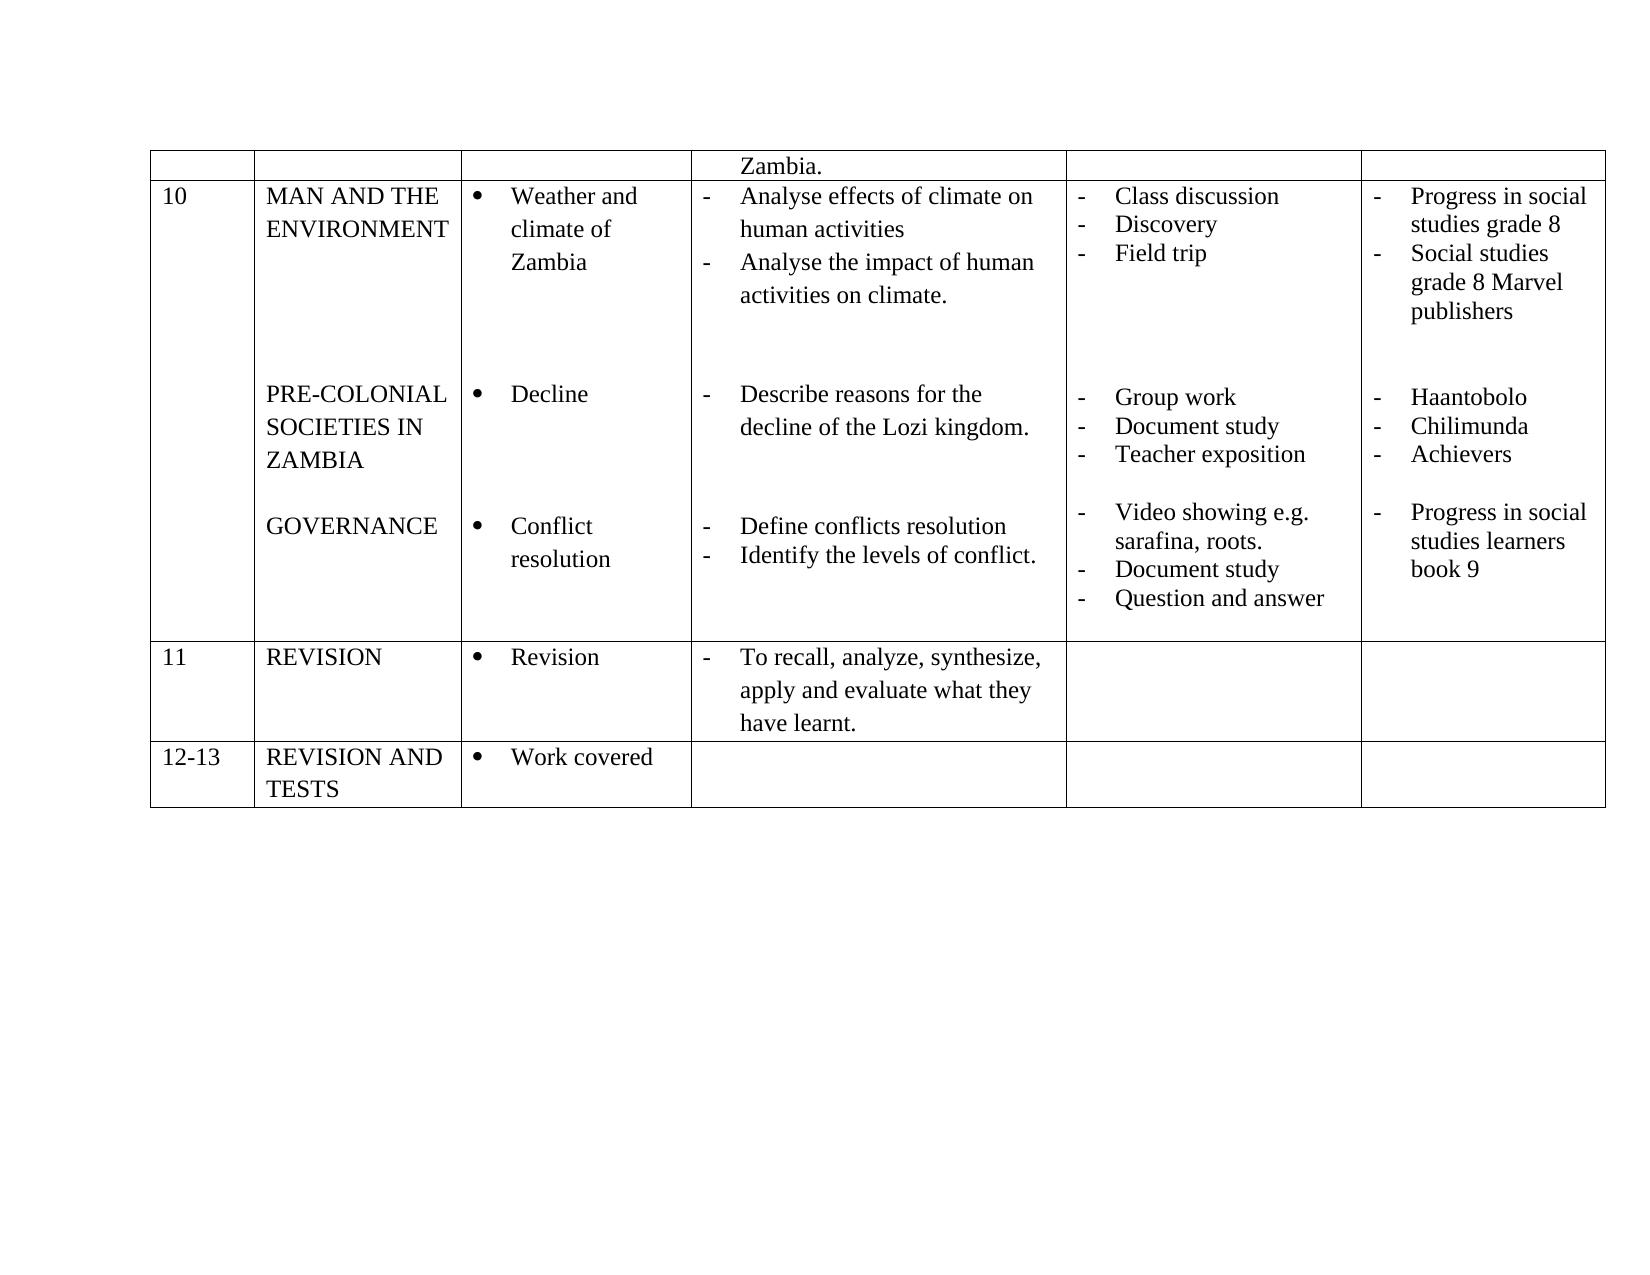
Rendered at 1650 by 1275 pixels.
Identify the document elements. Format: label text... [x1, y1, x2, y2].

table_cell [1067, 742, 1361, 807]
table_cell MAN AND THE ENVIRONMENT PRE-COLONIAL SOCIETIES IN ZAMBIA GOVERNANCE [255, 181, 461, 641]
table_cell Revision [462, 642, 691, 741]
table_cell REVISION AND TESTS [255, 742, 461, 807]
table_cell 10 [151, 181, 254, 641]
table_cell [692, 742, 1066, 807]
table_cell Weather and climate of Zambia Decline Conflict resolution [462, 181, 691, 641]
table_cell Progress in social studies grade 8 Social studies grade 8 Marvel publishers Haantobolo Chilimunda Achievers Progress in social studies learners book 9 [1362, 181, 1605, 641]
table_cell [1362, 742, 1605, 807]
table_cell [462, 151, 691, 180]
table_cell Work covered [462, 742, 691, 807]
table_cell [1067, 642, 1361, 741]
table_cell 11 [151, 642, 254, 741]
table_cell 12-13 [151, 742, 254, 807]
table_cell REVISION [255, 642, 461, 741]
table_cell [692, 151, 1066, 180]
table_cell [1362, 642, 1605, 741]
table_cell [255, 151, 461, 180]
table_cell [1067, 151, 1361, 180]
table_cell Analyse effects of climate on human activities Analyse the impact of human activities on climate. Describe reasons for the decline of the Lozi kingdom. Define conflicts resolution Identify the levels of conflict. [692, 181, 1066, 641]
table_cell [1362, 151, 1605, 180]
table_cell To recall, analyze, synthesize, apply and evaluate what they have learnt. [692, 642, 1066, 741]
table_cell 9 [151, 151, 254, 180]
table_cell Class discussion Discovery Field trip Group work Document study Teacher exposition Video showing e.g. sarafina, roots. Document study Question and answer [1067, 181, 1361, 641]
